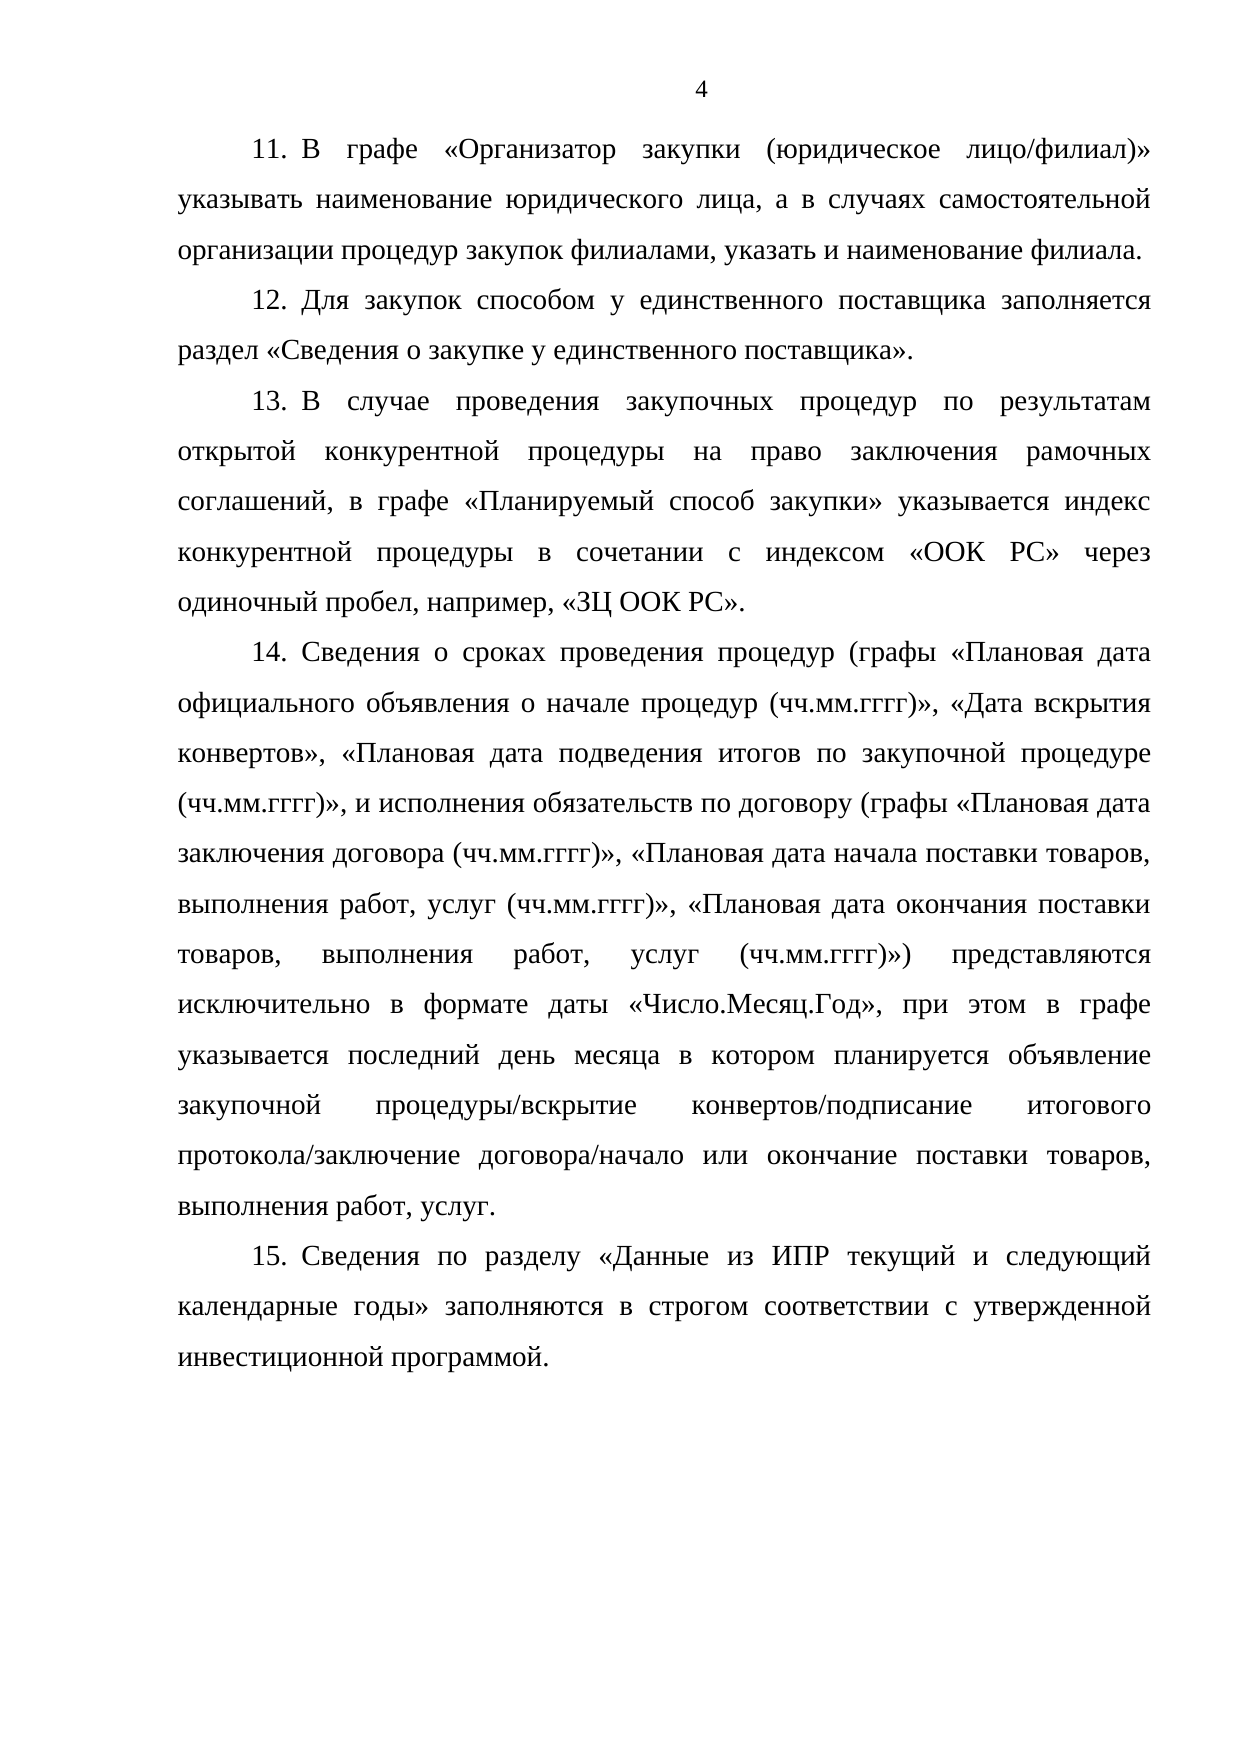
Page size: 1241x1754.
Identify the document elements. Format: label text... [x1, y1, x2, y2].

list В случае проведения закупочных процедур по результатам открытой конкурентной процедуры на право заключения рамочных соглашений, в графе «Планируемый способ закупки» указывается индекс конкурентной процедуры в сочетании с индексом «ООК РС» через одиночный пробел, например, «ЗЦ ООК РС». [177, 383, 1152, 618]
list Сведения о сроках проведения процедур (графы «Плановая дата официального объявления о начале процедур (чч.мм.гггг)», «Дата вскрытия конвертов», «Плановая дата подведения итогов по закупочной процедуре (чч.мм.гггг)», и исполнения обязательств по договору (графы «Плановая дата заключения договора (чч.мм.гггг)», «Плановая дата начала поставки товаров, выполнения работ, услуг (чч.мм.гггг)», «Плановая дата окончания поставки товаров, выполнения работ, услуг (чч.мм.гггг)») представляются исключительно в формате даты «Число.Месяц.Год», при этом в графе указывается последний день месяца в котором планируется объявление закупочной процедуры/вскрытие конвертов/подписание итогового протокола/заключение договора/начало или окончание поставки товаров, выполнения работ, услуг. [177, 634, 1152, 1221]
list В графе «Организатор закупки (юридическое лицо/филиал)» указывать наименование юридического лица, а в случаях самостоятельной организации процедур закупок филиалами, указать и наименование филиала. [177, 131, 1152, 265]
list Для закупок способом у единственного поставщика заполняется раздел «Сведения о закупке у единственного поставщика». [177, 282, 1152, 366]
list Сведения по разделу «Данные из ИПР текущий и следующий календарные годы» заполняются в строгом соответствии с утвержденной инвестиционной программой. [177, 1238, 1152, 1372]
